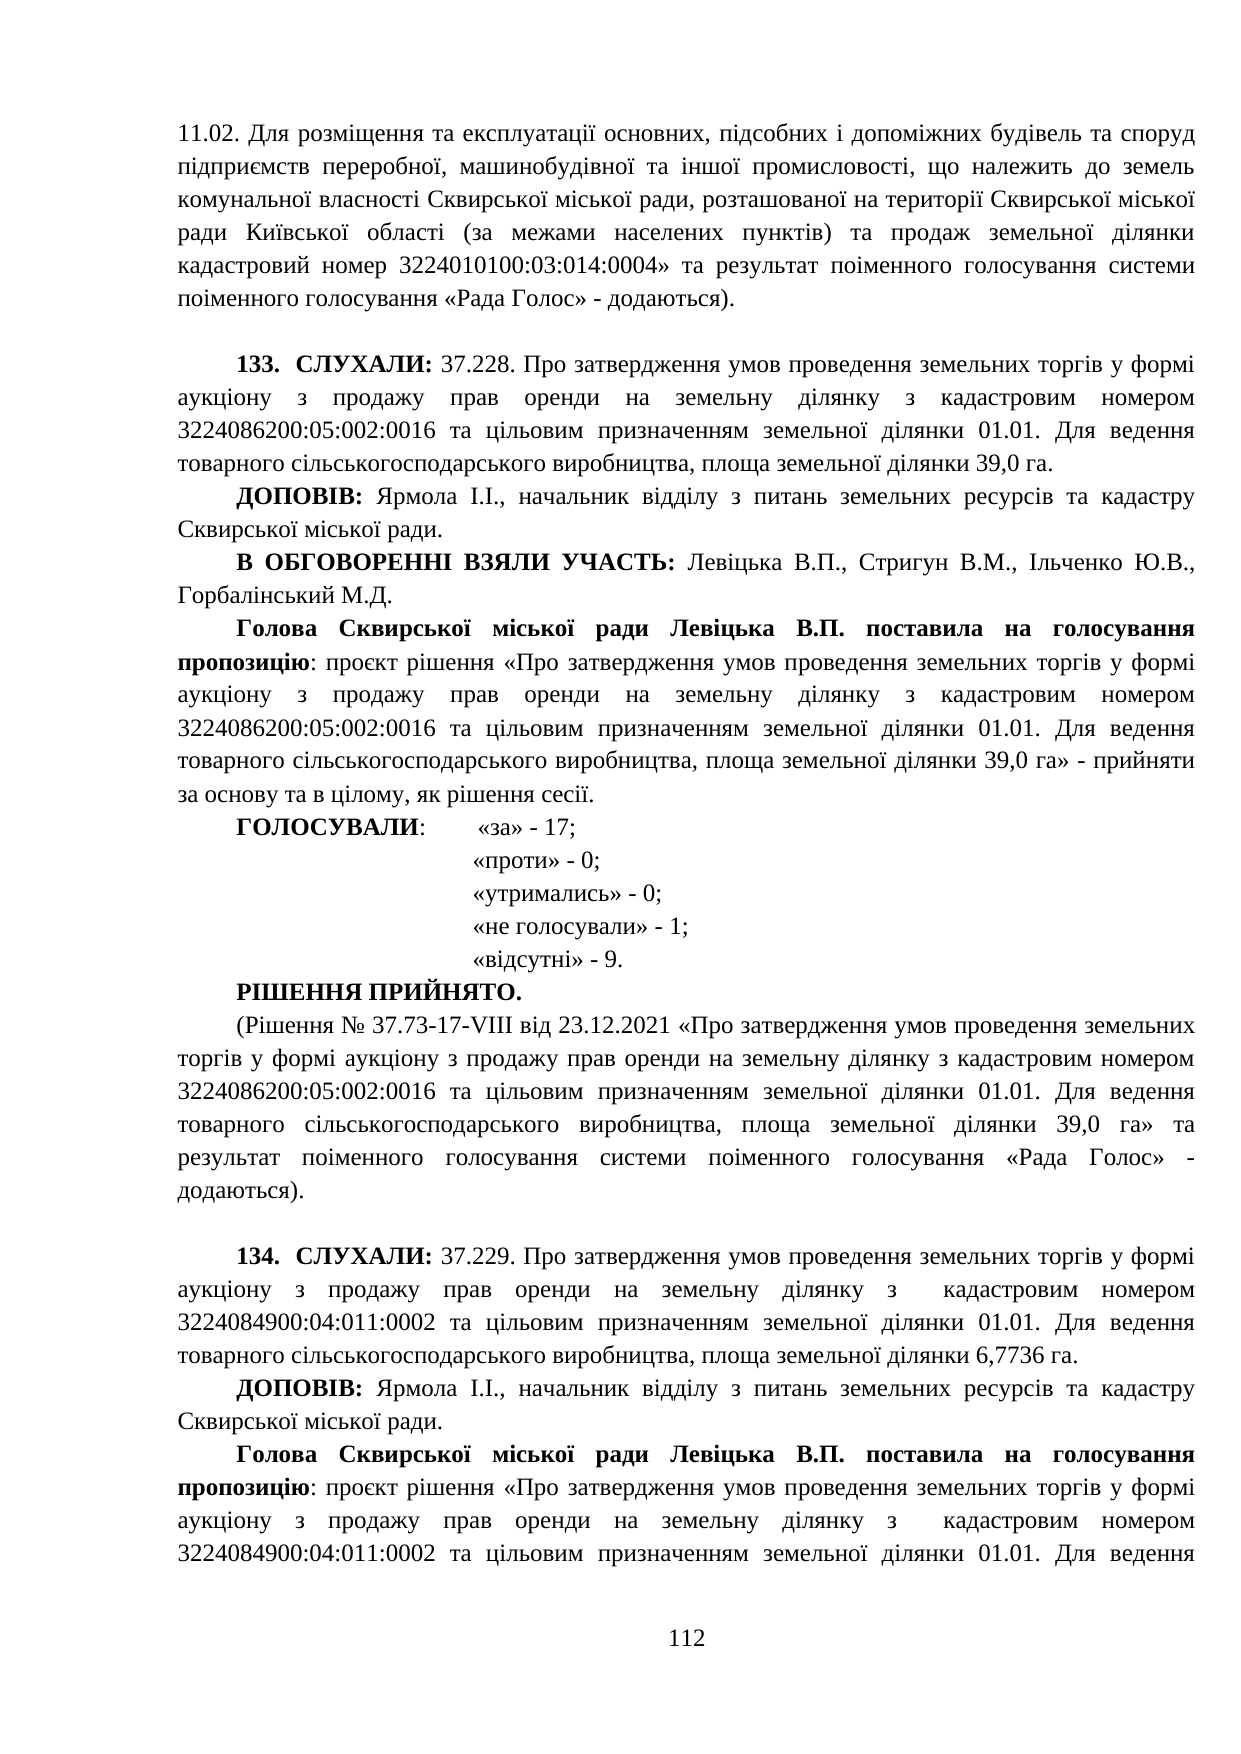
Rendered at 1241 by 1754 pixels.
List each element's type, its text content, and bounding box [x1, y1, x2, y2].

text ГОЛОСУВАЛИ: «за» - 17; [177, 812, 1196, 840]
list СЛУХАЛИ: 37.228. Про затвердження умов проведення земельних торгів у формі аукціону з продажу прав оренди на земельну ділянку з кадастровим номером 3224086200:05:002:0016 та цільовим призначенням земельної ділянки 01.01. Для ведення товарного сільськогосподарського виробництва, площа земельної ділянки 39,0 га. [177, 349, 1196, 477]
text «проти» - 0; [428, 845, 1196, 873]
text «відсутні» - 9. [428, 944, 1196, 972]
text В ОБГОВОРЕННІ ВЗЯЛИ УЧАСТЬ: Левіцька В.П., Стригун В.М., Ільченко Ю.В., Горбалінський М.Д. [177, 547, 1196, 609]
text «не голосували» - 1; [428, 911, 1196, 939]
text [177, 1439, 1196, 1567]
list СЛУХАЛИ: 37.229. Про затвердження умов проведення земельних торгів у формі аукціону з продажу прав оренди на земельну ділянку з кадастровим номером 3224084900:04:011:0002 та цільовим призначенням земельної ділянки 01.01. Для ведення товарного сільськогосподарського виробництва, площа земельної ділянки 6,7736 га. [177, 1241, 1196, 1369]
text ДОПОВІВ: Ярмола І.І., начальник відділу з питань земельних ресурсів та кадастру Сквирської міської ради. [177, 481, 1196, 543]
text ДОПОВІВ: Ярмола І.І., начальник відділу з питань земельних ресурсів та кадастру Сквирської міської ради. [177, 1373, 1196, 1435]
text (Рішення № 37.73-17-VIII від 23.12.2021 «Про затвердження умов проведення земельних торгів у формі аукціону з продажу прав оренди на земельну ділянку з кадастровим номером 3224086200:05:002:0016 та цільовим призначенням земельної ділянки 01.01. Для ведення товарного сільськогосподарського виробництва, площа земельної ділянки 39,0 га» та результат поіменного голосування системи поіменного голосування «Рада Голос» - додаються). [177, 1010, 1196, 1204]
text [177, 118, 1196, 312]
text РІШЕННЯ ПРИЙНЯТО. [177, 977, 1196, 1006]
text «утримались» - 0; [428, 878, 1196, 906]
text Голова Сквирської міської ради Левіцька В.П. поставила на голосування пропозицію: проєкт рішення «Про затвердження умов проведення земельних торгів у формі аукціону з продажу прав оренди на земельну ділянку з кадастровим номером 3224086200:05:002:0016 та цільовим призначенням земельної ділянки 01.01. Для ведення товарного сільськогосподарського виробництва, площа земельної ділянки 39,0 га» - прийняти за основу та в цілому, як рішення сесії. [177, 613, 1196, 807]
